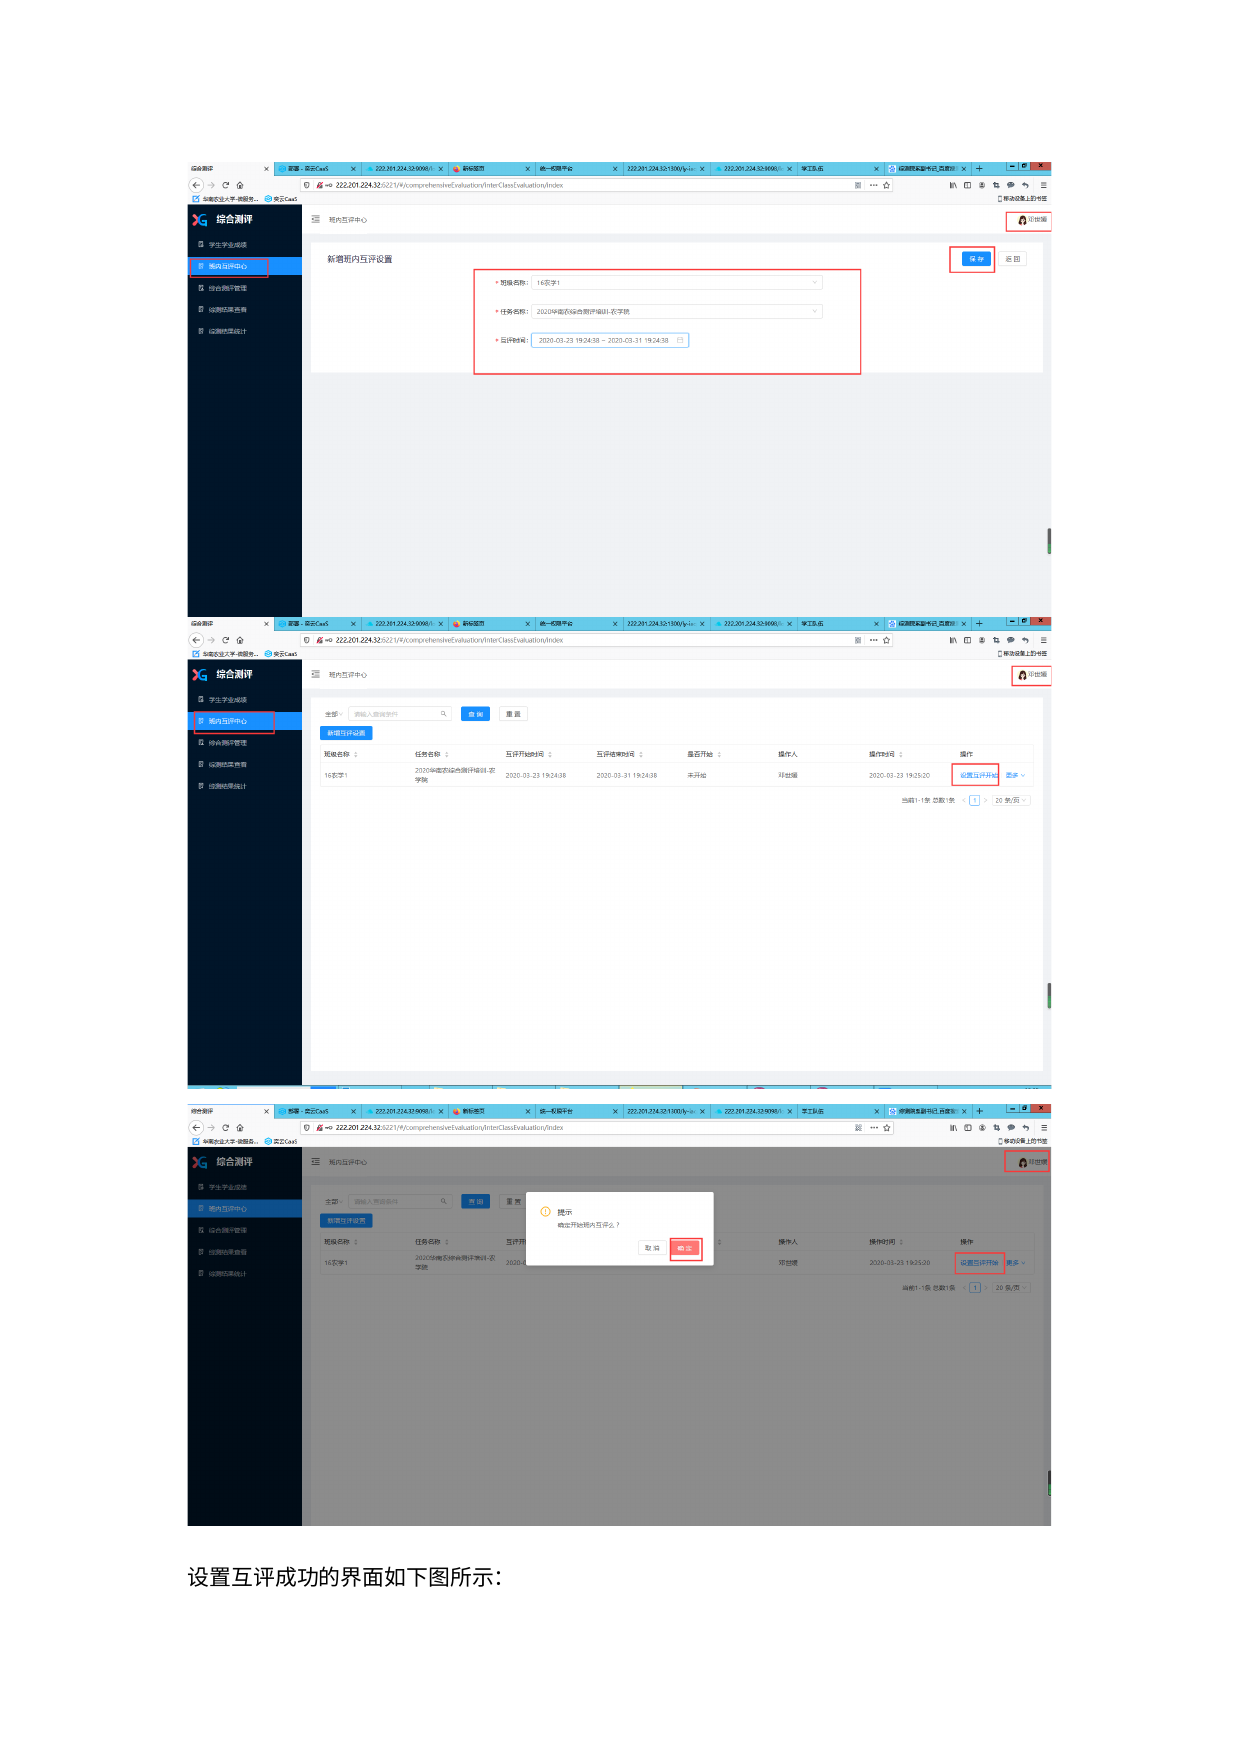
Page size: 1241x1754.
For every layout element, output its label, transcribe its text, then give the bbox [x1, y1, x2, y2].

picture [187, 162, 1052, 1089]
text 设置互评成功的界面如下图所示： [187, 1559, 1053, 1592]
picture [187, 1104, 1052, 1526]
